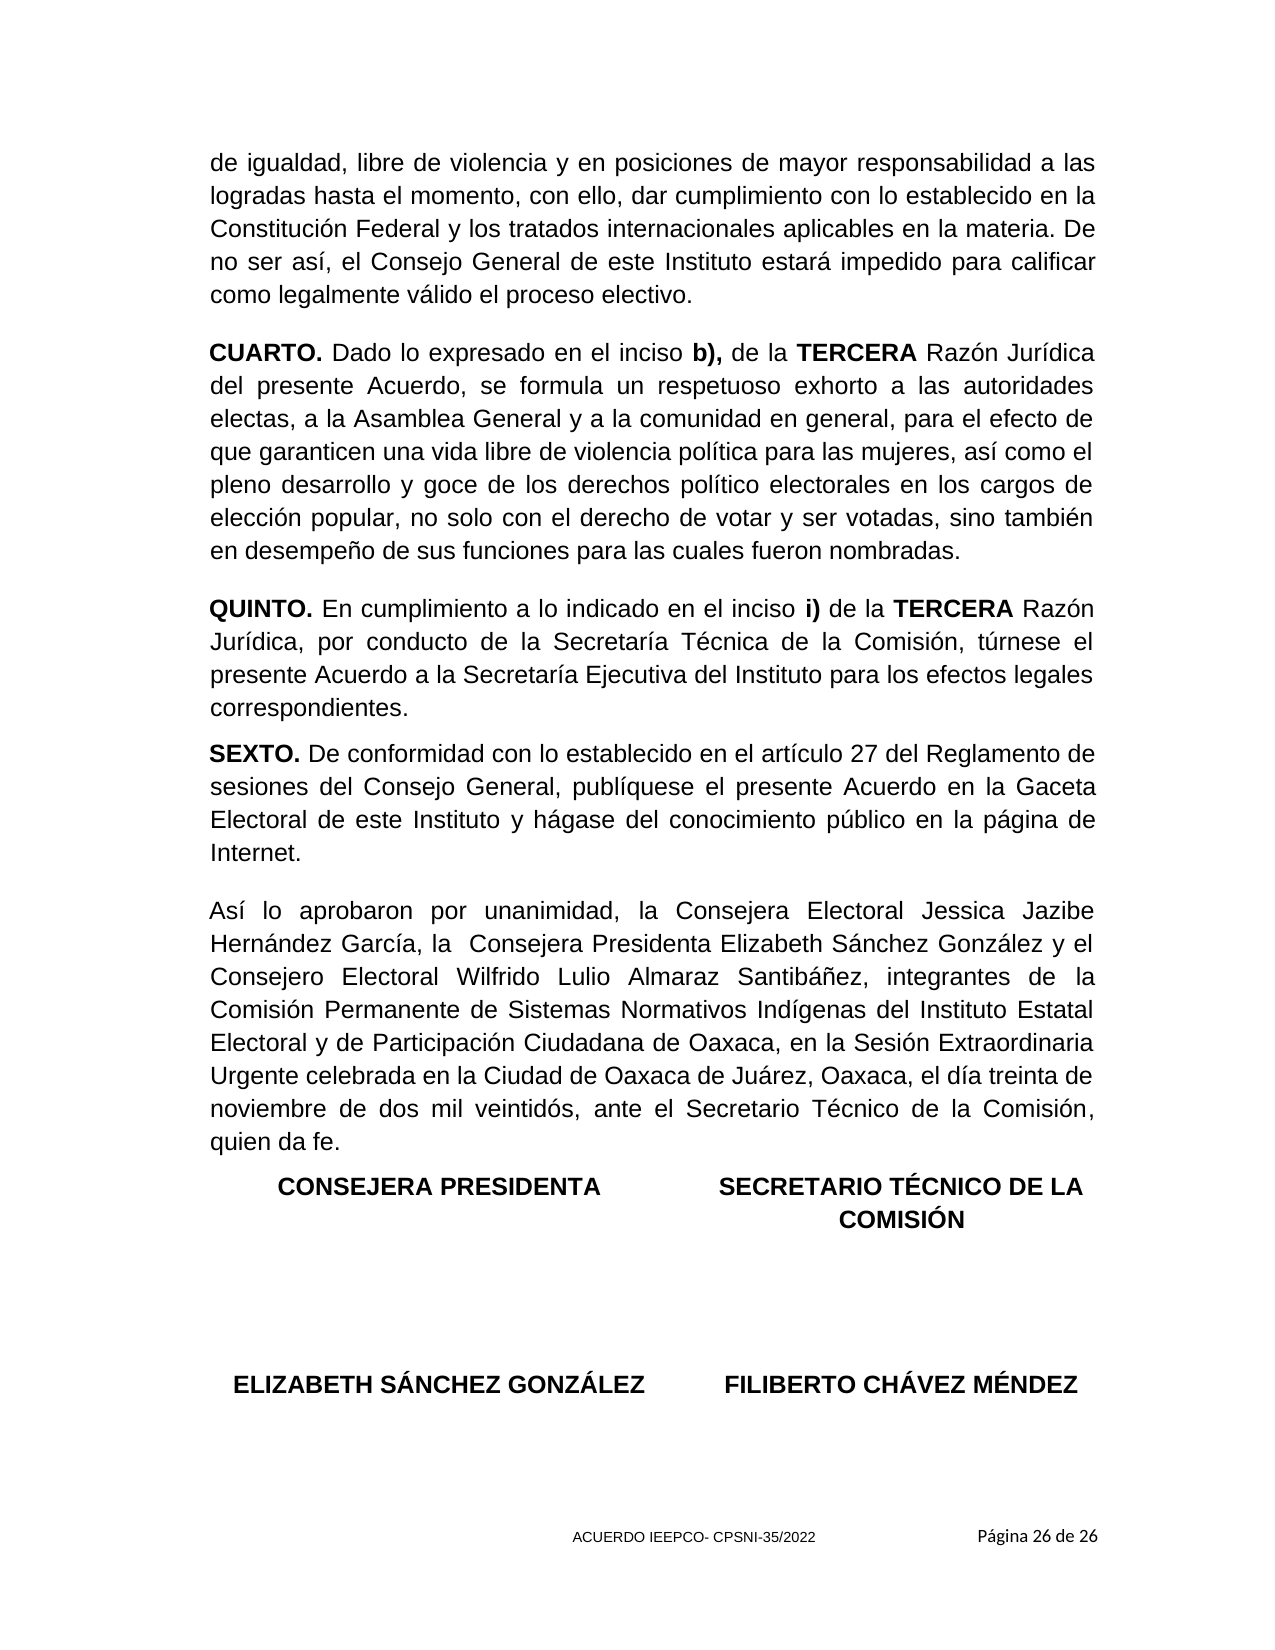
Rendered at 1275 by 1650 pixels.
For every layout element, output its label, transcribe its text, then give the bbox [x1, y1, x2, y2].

table_header CONSEJERA PRESIDENTA ELIZABETH SÁNCHEZ GONZÁLEZ [177, 1172, 669, 1438]
text CUARTO. Dado lo expresado en el inciso b), de la TERCERA Razón Jurídica del presente Acuerdo, se formula un respetuoso exhorto a las autoridades electas, a la Asamblea General y a la comunidad en general, para el efecto de que garanticen una vida libre de violencia política para las mujeres, así como el pleno desarrollo y goce de los derechos político electorales en los cargos de elección popular, no solo con el derecho de votar y ser votadas, sino también en desempeño de sus funciones para las cuales fueron nombradas. [209, 338, 1095, 565]
text SEXTO. De conformidad con lo establecido en el artículo 27 del Reglamento de sesiones del Consejo General, publíquese el presente Acuerdo en la Gaceta Electoral de este Instituto y hágase del conocimiento público en la página de Internet. [209, 738, 1098, 866]
table_header SECRETARIO TÉCNICO DE LA COMISIÓN FILIBERTO CHÁVEZ MÉNDEZ [670, 1172, 1101, 1438]
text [209, 148, 1098, 308]
text Así lo aprobaron por unanimidad, la Consejera Electoral Jessica Jazibe Hernández García, la Consejera Presidenta Elizabeth Sánchez González y el Consejero Electoral Wilfrido Lulio Almaraz Santibáñez, integrantes de la Comisión Permanente de Sistemas Normativos Indígenas del Instituto Estatal Electoral y de Participación Ciudadana de Oaxaca, en la Sesión Extraordinaria Urgente celebrada en la Ciudad de Oaxaca de Juárez, Oaxaca, el día treinta de noviembre de dos mil veintidós, ante el Secretario Técnico de la Comisión, quien da fe. [209, 896, 1095, 1156]
text QUINTO. En cumplimiento a lo indicado en el inciso i) de la TERCERA Razón Jurídica, por conducto de la Secretaría Técnica de la Comisión, túrnese el presente Acuerdo a la Secretaría Ejecutiva del Instituto para los efectos legales correspondientes. [209, 594, 1095, 722]
